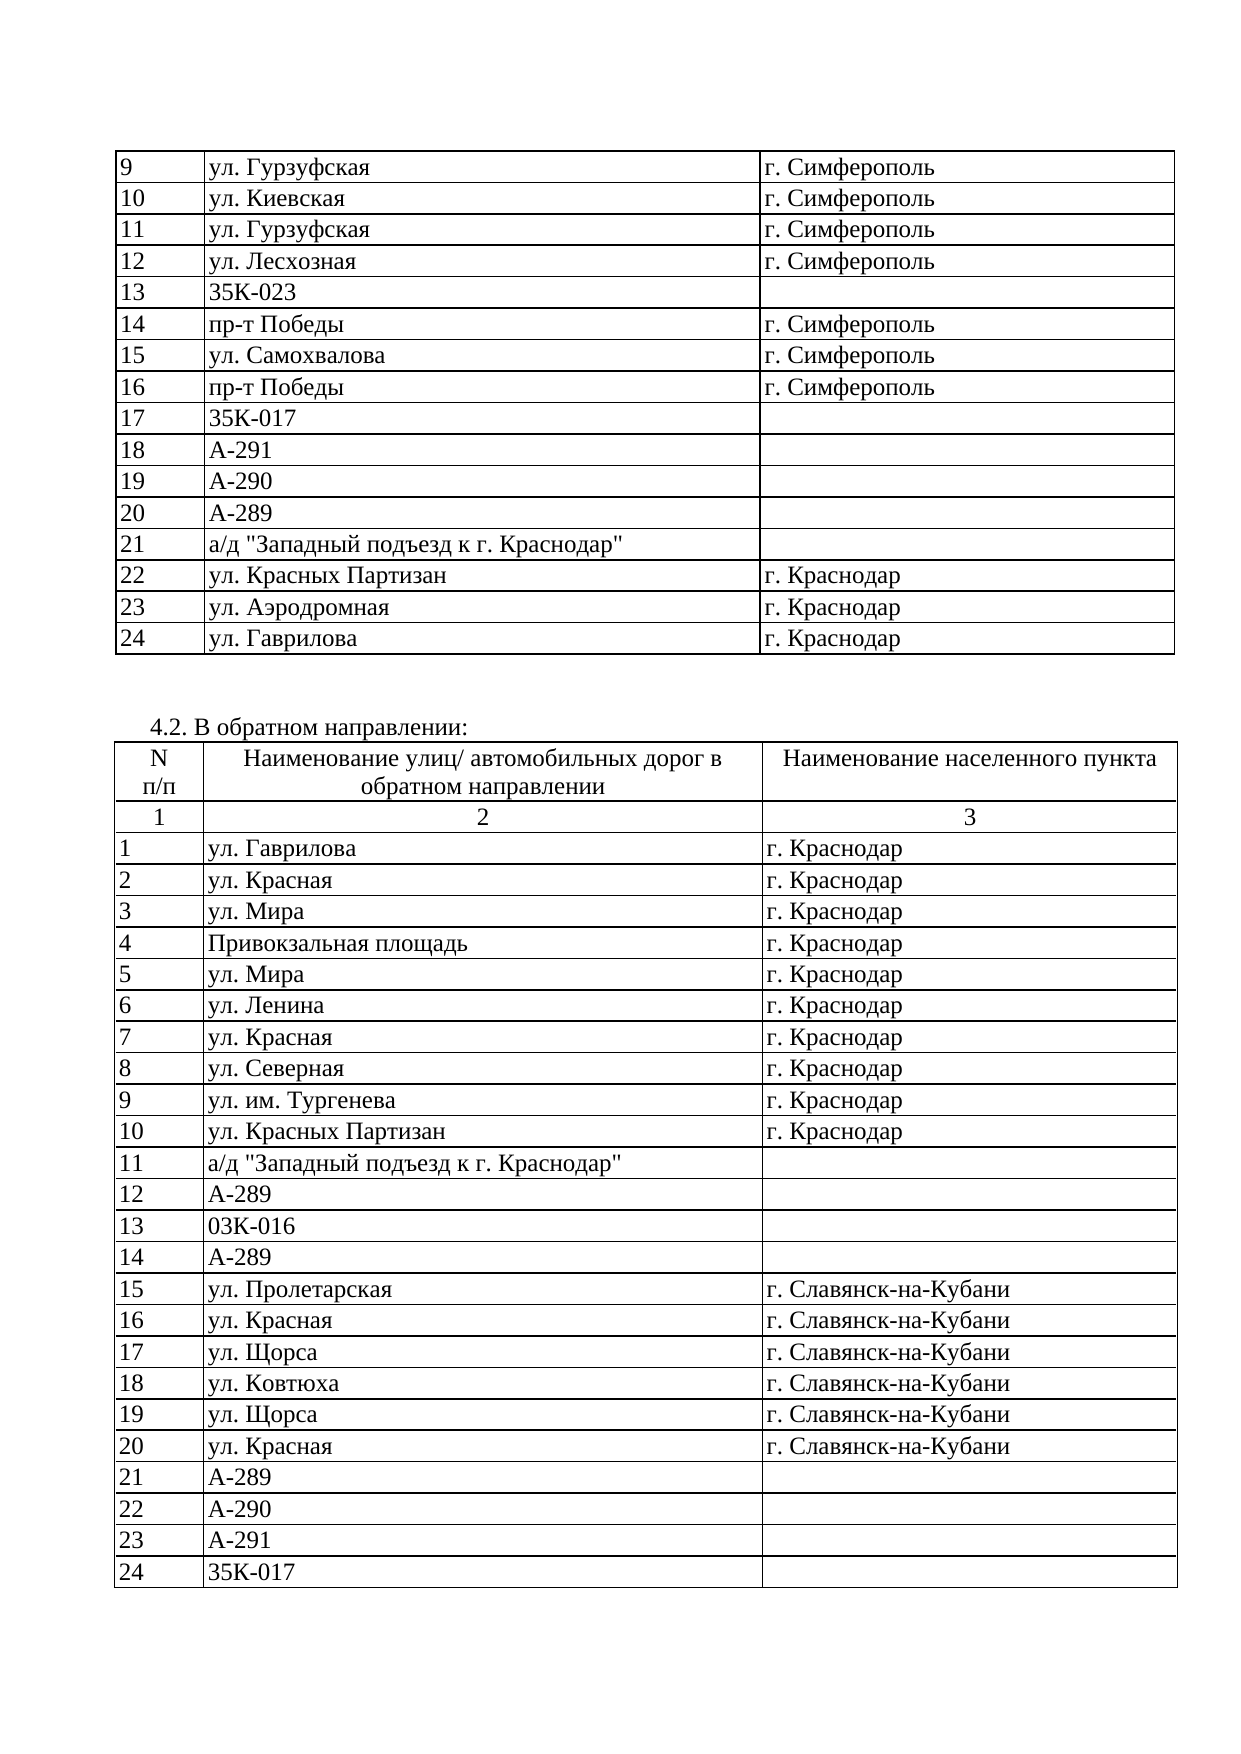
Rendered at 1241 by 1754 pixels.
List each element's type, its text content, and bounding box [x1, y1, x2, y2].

table_cell 24 [115, 1556, 203, 1587]
table_cell 12 [115, 1179, 203, 1209]
table_cell ул. Гаврилова [204, 833, 762, 863]
table_cell 35К-017 [205, 403, 759, 433]
table_cell 20 [115, 1430, 203, 1461]
table_cell 5 [115, 959, 203, 989]
table_cell 22 [115, 1493, 203, 1524]
table_cell 21 [115, 1462, 203, 1492]
table_cell ул. Гаврилова [205, 623, 759, 653]
table_cell г. Краснодар [763, 1083, 1177, 1115]
table_cell г. Симферополь [761, 340, 1174, 370]
table_cell [761, 277, 1174, 307]
table_cell ул. Мира [204, 959, 762, 989]
table_header Наименование населенного пункта [763, 743, 1177, 800]
table_cell г. Славянск-на-Кубани [763, 1429, 1177, 1461]
table_cell ул. Красная [204, 1431, 762, 1461]
table_cell 16 [117, 372, 204, 402]
table_cell ул. Ленина [204, 991, 762, 1020]
table_cell г. Славянск-на-Кубани [763, 1304, 1177, 1335]
table_cell 21 [117, 529, 204, 559]
table_cell [763, 1209, 1177, 1241]
table_cell г. Краснодар [761, 592, 1174, 622]
table_cell пр-т Победы [205, 372, 759, 402]
table_cell 12 [117, 246, 204, 276]
table_cell 3 [115, 896, 203, 926]
table_cell ул. Северная [204, 1053, 762, 1083]
table_cell А-289 [204, 1242, 762, 1272]
table_cell 23 [117, 592, 204, 622]
table_header N п/п [115, 743, 203, 800]
table_cell Привокзальная площадь [204, 928, 762, 957]
table_cell ул. Красных Партизан [205, 561, 759, 590]
table_cell 20 [117, 498, 204, 527]
table_cell 35К-017 [204, 1557, 762, 1587]
table_cell ул. Красная [204, 865, 762, 894]
table_cell г. Симферополь [761, 215, 1174, 244]
table_cell г. Славянск-на-Кубани [763, 1366, 1177, 1398]
table_cell [761, 466, 1174, 496]
table_cell [763, 1524, 1177, 1555]
table_cell 35К-023 [205, 277, 759, 307]
table_cell А-289 [204, 1462, 762, 1492]
table_cell 1 [115, 833, 203, 863]
table_cell 14 [117, 309, 204, 339]
table_cell ул. Киевская [205, 183, 759, 213]
table_cell ул. Ковтюха [204, 1368, 762, 1398]
table_cell ул. Красная [204, 1022, 762, 1052]
table_cell [763, 1492, 1177, 1524]
table_cell 6 [115, 990, 203, 1020]
table_cell ул. Мира [204, 896, 762, 926]
table_cell г. Краснодар [763, 926, 1177, 957]
table_cell 17 [117, 403, 204, 433]
table_cell г. Славянск-на-Кубани [763, 1398, 1177, 1429]
table_cell [761, 498, 1174, 527]
table_cell 14 [115, 1242, 203, 1272]
table_cell 15 [117, 340, 204, 370]
table_cell г. Симферополь [761, 372, 1174, 402]
table_cell г. Славянск-на-Кубани [763, 1272, 1177, 1303]
table_cell 9 [117, 152, 204, 181]
table_cell 2 [115, 864, 203, 894]
table_cell А-289 [204, 1179, 762, 1209]
table_cell 10 [117, 183, 204, 213]
table_cell г. Краснодар [761, 561, 1174, 590]
table_cell 8 [115, 1053, 203, 1083]
table_cell 11 [115, 1147, 203, 1178]
table_cell ул. Пролетарская [204, 1274, 762, 1303]
table_cell 4 [115, 927, 203, 957]
table_cell г. Краснодар [763, 863, 1177, 894]
table_cell ул. Гурзуфская [205, 215, 759, 244]
table_cell а/д "Западный подъезд к г. Краснодар" [205, 529, 759, 559]
table_cell 9 [115, 1084, 203, 1115]
table_cell А-290 [204, 1494, 762, 1524]
table_cell г. Краснодар [763, 989, 1177, 1020]
table_cell г. Славянск-на-Кубани [763, 1335, 1177, 1366]
table_cell А-291 [204, 1525, 762, 1555]
table_cell [763, 1146, 1177, 1178]
table_cell [761, 403, 1174, 433]
table_cell 11 [117, 215, 204, 244]
table_cell г. Краснодар [763, 1020, 1177, 1052]
table_cell [761, 529, 1174, 559]
table_cell [763, 1555, 1177, 1587]
table_cell а/д "Западный подъезд к г. Краснодар" [204, 1148, 762, 1178]
table_cell ул. Красных Партизан [204, 1116, 762, 1146]
text 4.2. В обратном направлении: [150, 712, 1090, 741]
table_cell А-290 [205, 466, 759, 496]
table_cell г. Краснодар [763, 958, 1177, 989]
table_cell 18 [117, 435, 204, 464]
table_cell г. Краснодар [761, 623, 1174, 653]
table_cell 16 [115, 1305, 203, 1335]
table_cell 23 [115, 1525, 203, 1555]
table_cell 24 [117, 623, 204, 653]
table_cell ул. им. Тургенева [204, 1085, 762, 1115]
table_cell 1 [115, 801, 203, 832]
table_cell 18 [115, 1368, 203, 1398]
table_cell 7 [115, 1021, 203, 1052]
table_cell г. Краснодар [763, 832, 1177, 863]
table_cell 19 [117, 466, 204, 496]
table_cell [761, 435, 1174, 464]
table_cell [763, 1178, 1177, 1209]
table_cell 13 [115, 1210, 203, 1241]
table_header Наименование улиц/ автомобильных дорог в обратном направлении [204, 743, 762, 800]
table_cell г. Симферополь [761, 309, 1174, 339]
table_cell пр-т Победы [205, 309, 759, 339]
table_cell ул. Лесхозная [205, 246, 759, 276]
table_cell 13 [117, 277, 204, 307]
table_cell 17 [115, 1336, 203, 1366]
table_cell 15 [115, 1273, 203, 1303]
table_cell А-291 [205, 435, 759, 464]
table_cell [763, 1461, 1177, 1492]
table_cell А-289 [205, 498, 759, 527]
table_cell 10 [115, 1116, 203, 1146]
table_cell ул. Щорса [204, 1337, 762, 1366]
table_cell ул. Аэродромная [205, 592, 759, 622]
table_cell 3 [763, 800, 1177, 832]
table_cell г. Краснодар [763, 895, 1177, 926]
table_cell г. Симферополь [761, 246, 1174, 276]
table_cell г. Симферополь [761, 183, 1174, 213]
table_cell 03К-016 [204, 1211, 762, 1241]
table_cell ул. Красная [204, 1305, 762, 1335]
table_cell г. Краснодар [763, 1115, 1177, 1146]
table_cell 22 [117, 561, 204, 590]
table_cell 19 [115, 1399, 203, 1429]
table_cell [763, 1241, 1177, 1272]
table_cell г. Краснодар [763, 1052, 1177, 1083]
table_cell ул. Щорса [204, 1400, 762, 1429]
table_cell 2 [204, 802, 762, 832]
table_cell ул. Самохвалова [205, 340, 759, 370]
table_cell ул. Гурзуфская [205, 152, 759, 181]
table_cell г. Симферополь [761, 152, 1174, 181]
